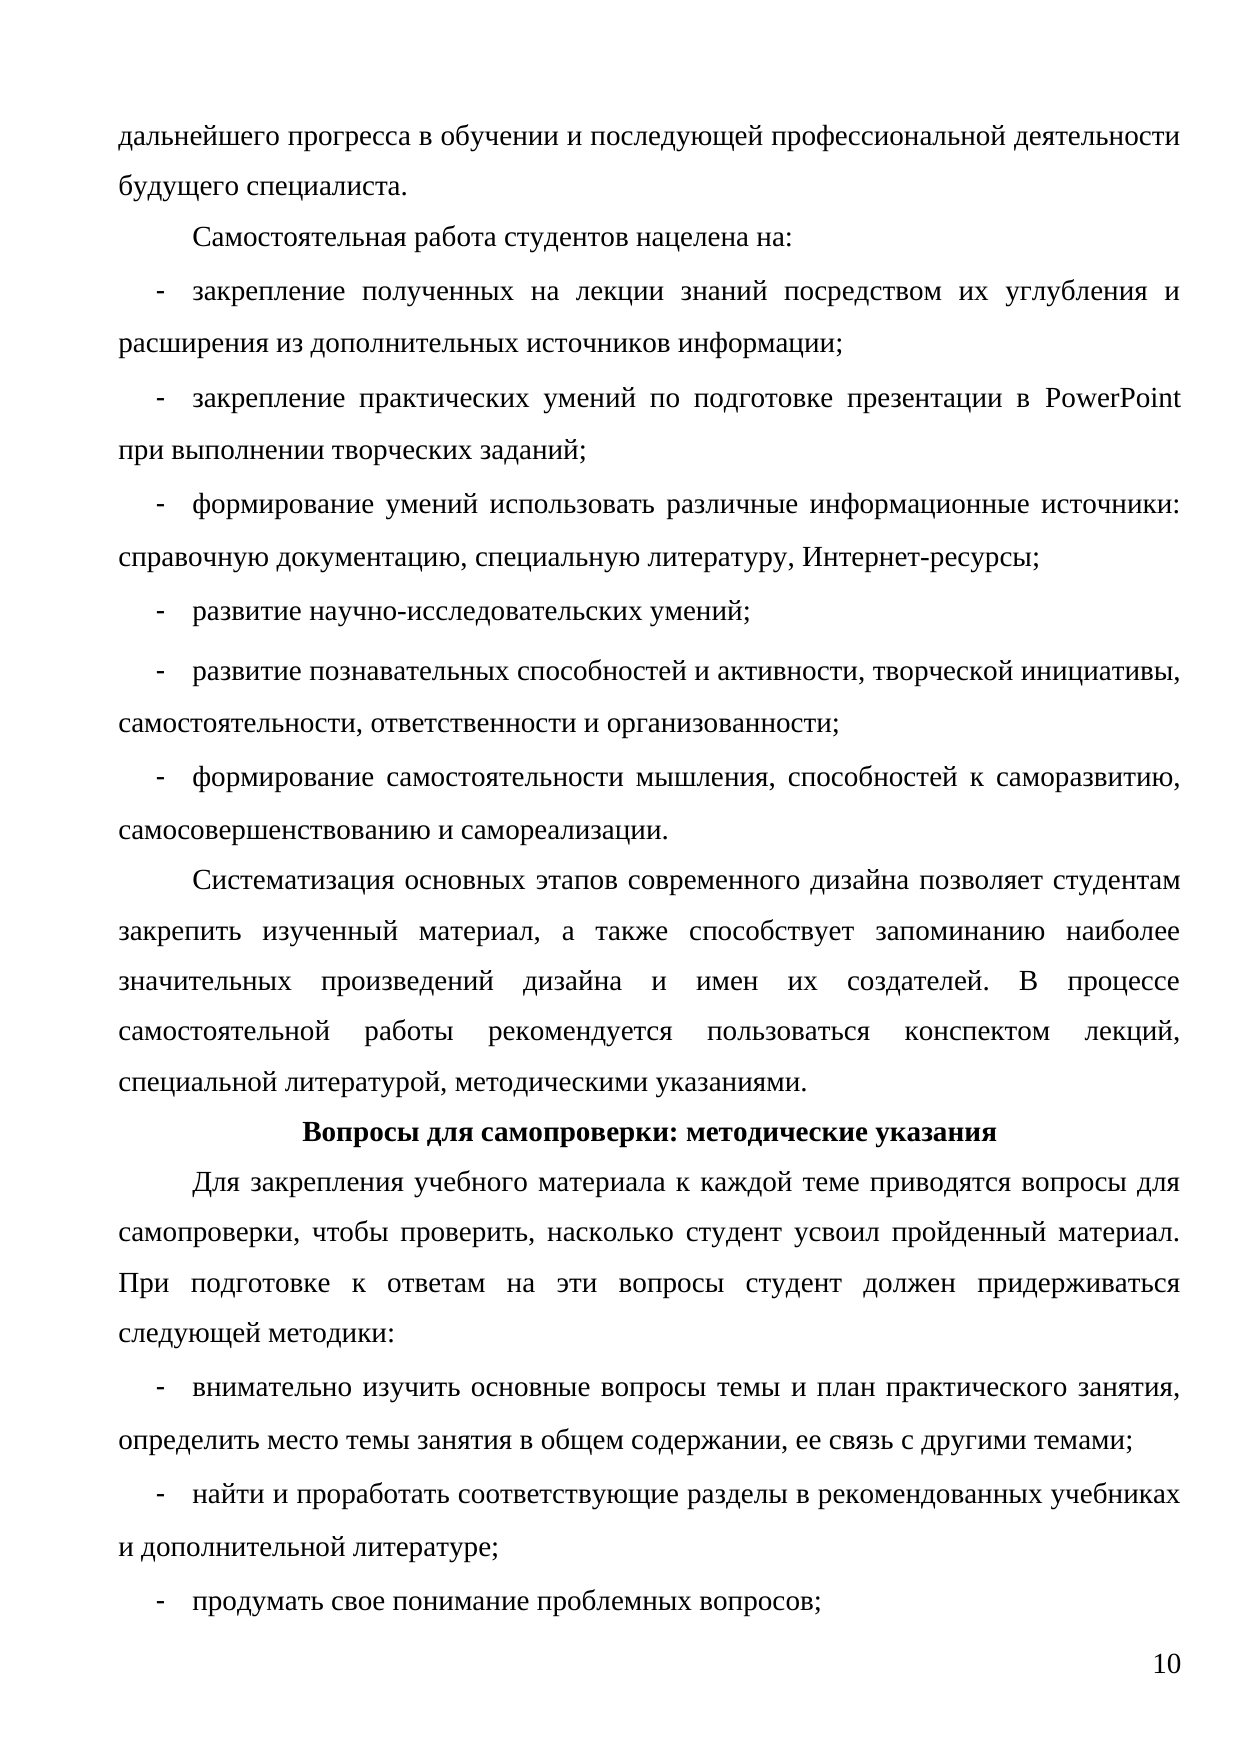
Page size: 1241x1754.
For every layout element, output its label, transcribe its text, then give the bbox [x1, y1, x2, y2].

list закрепление практических умений по подготовке презентации в PowerPoint при выполнении творческих заданий; [118, 376, 1181, 466]
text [118, 118, 1181, 202]
text Для закрепления учебного материала к каждой теме приводятся вопросы для самопроверки, чтобы проверить, насколько студент усвоил пройденный материал. При подготовке к ответам на эти вопросы студент должен придерживаться следующей методики: [118, 1164, 1181, 1349]
list формирование самостоятельности мышления, способностей к саморазвитию, самосовершенствованию и самореализации. [118, 756, 1181, 846]
list развитие научно-исследовательских умений; [118, 589, 1181, 629]
list найти и проработать соответствующие разделы в рекомендованных учебниках и дополнительной литературе; [118, 1472, 1181, 1562]
text Вопросы для самопроверки: методические указания [118, 1114, 1181, 1147]
list продумать свое понимание проблемных вопросов; [118, 1579, 1181, 1619]
text Систематизация основных этапов современного дизайна позволяет студентам закрепить изученный материал, а также способствует запоминанию наиболее значительных произведений дизайна и имен их создателей. В процессе самостоятельной работы рекомендуется пользоваться конспектом лекций, специальной литературой, методическими указаниями. [118, 862, 1181, 1097]
list формирование умений использовать различные информационные источники: справочную документацию, специальную литературу, Интернет-ресурсы; [118, 483, 1181, 573]
text Самостоятельная работа студентов нацелена на: [118, 219, 1181, 252]
list закрепление полученных на лекции знаний посредством их углубления и расширения из дополнительных источников информации; [118, 269, 1181, 359]
list внимательно изучить основные вопросы темы и план практического занятия, определить место темы занятия в общем содержании, ее связь с другими темами; [118, 1366, 1181, 1456]
list развитие познавательных способностей и активности, творческой инициативы, самостоятельности, ответственности и организованности; [118, 649, 1181, 739]
